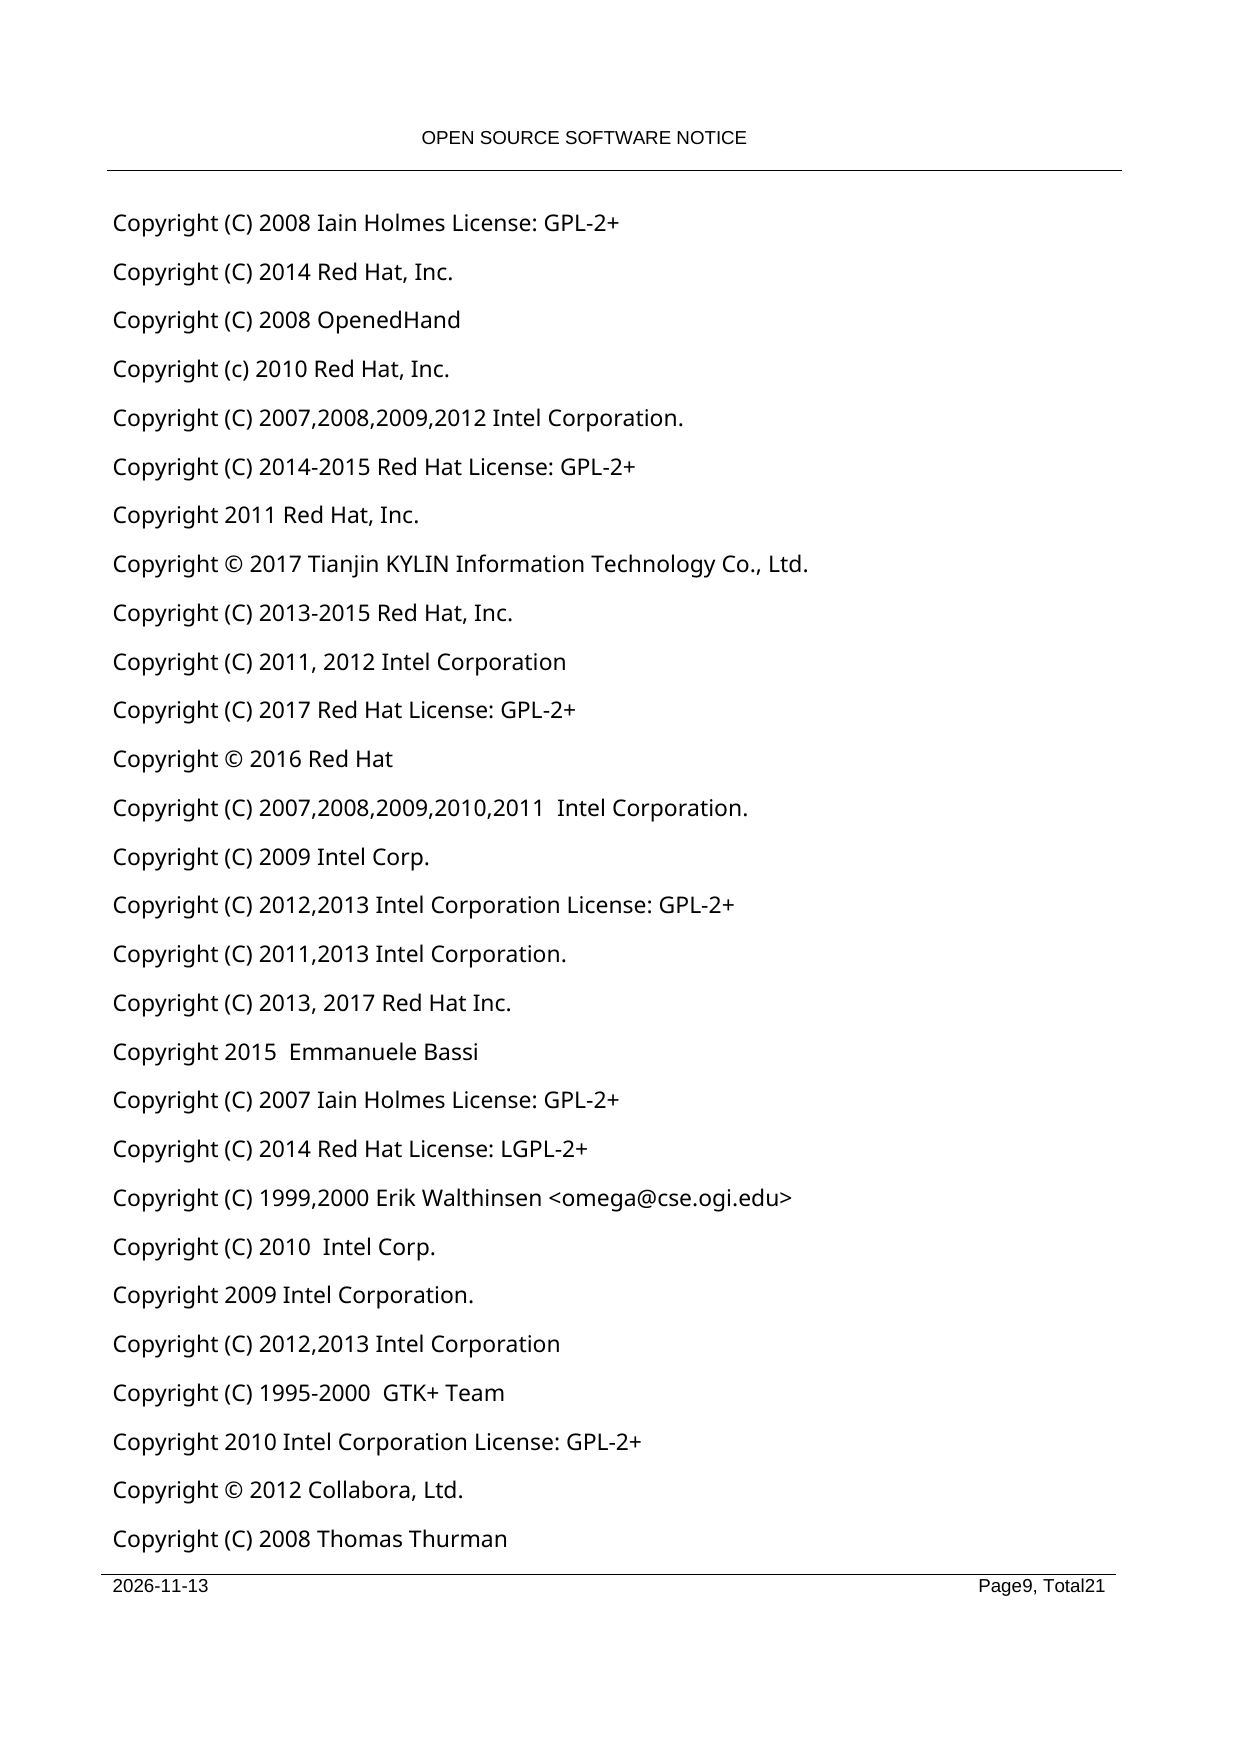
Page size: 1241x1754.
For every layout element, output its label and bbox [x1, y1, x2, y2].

text [112, 206, 1128, 1555]
